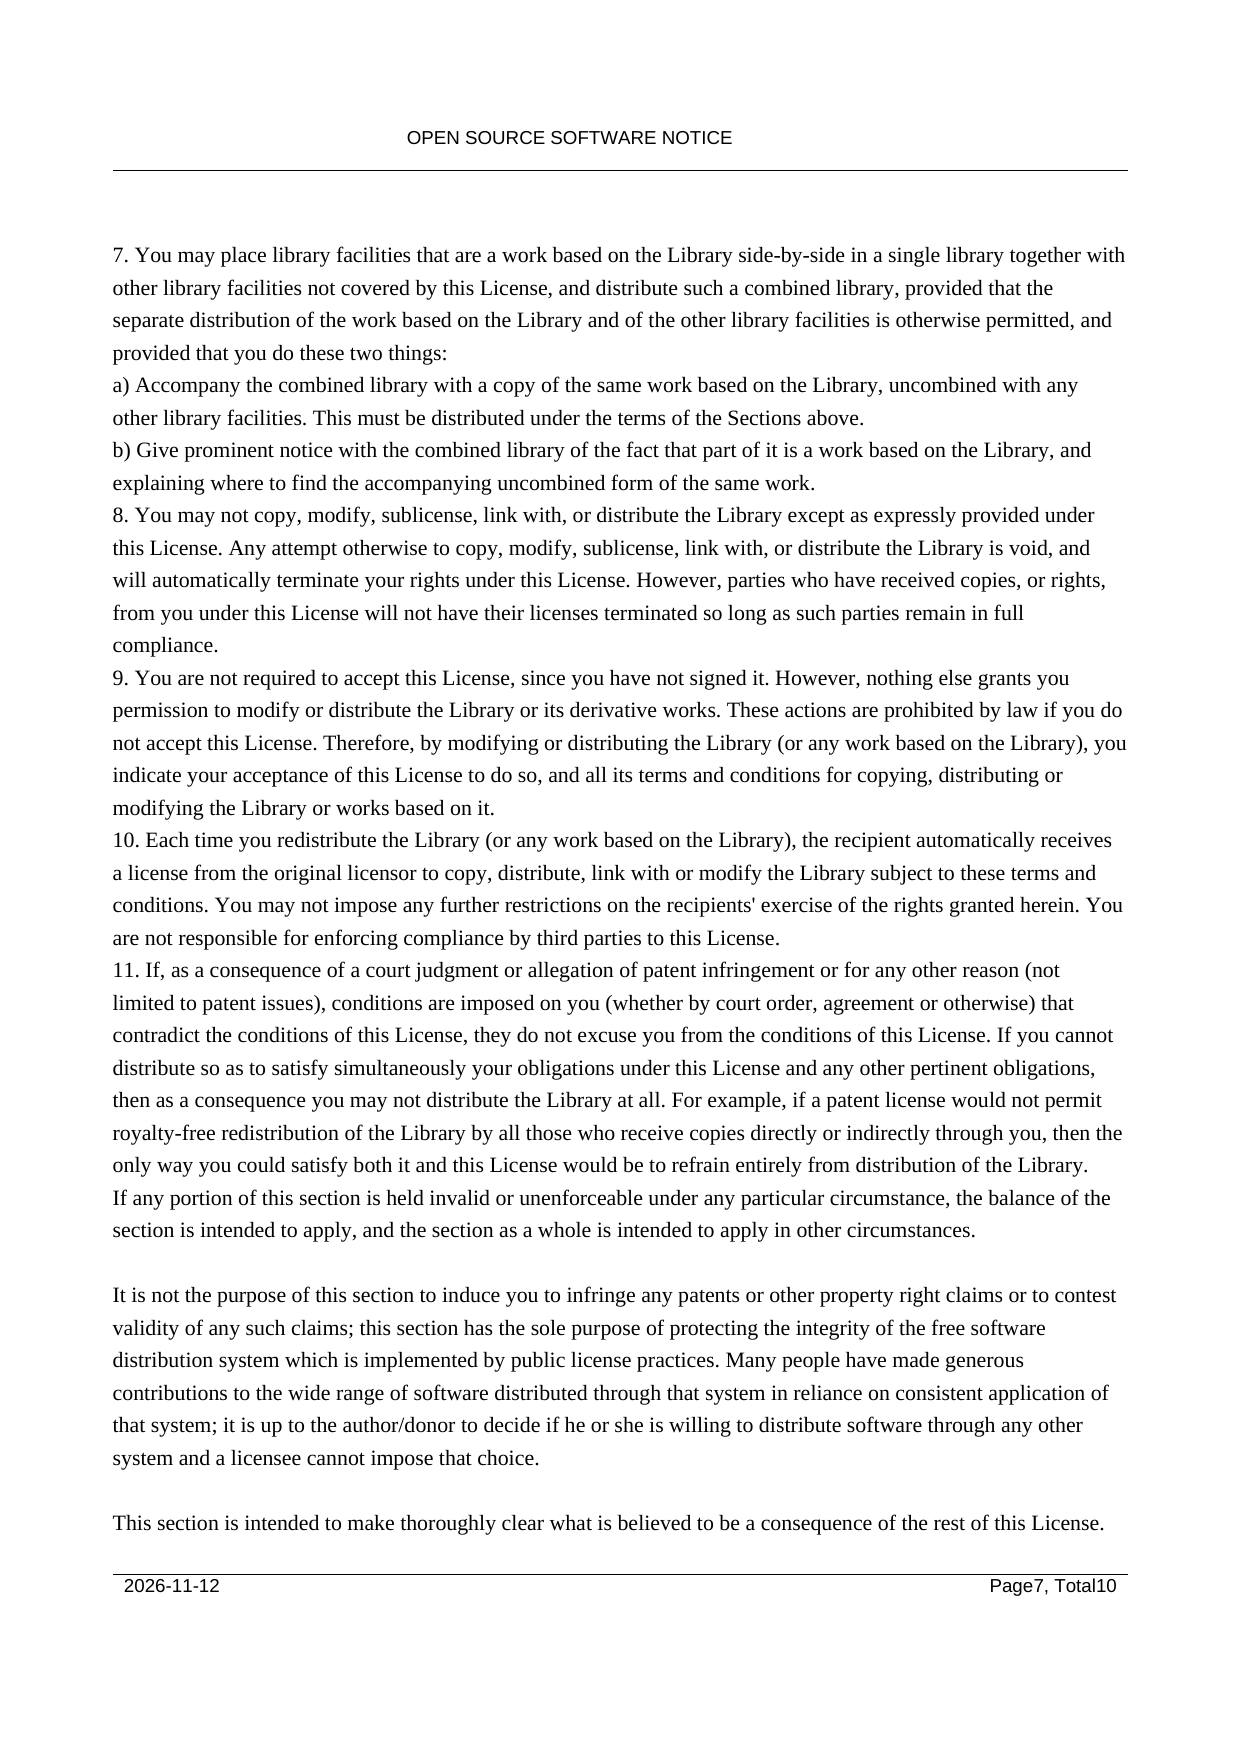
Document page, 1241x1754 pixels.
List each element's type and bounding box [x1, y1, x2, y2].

text [112, 206, 1128, 1539]
